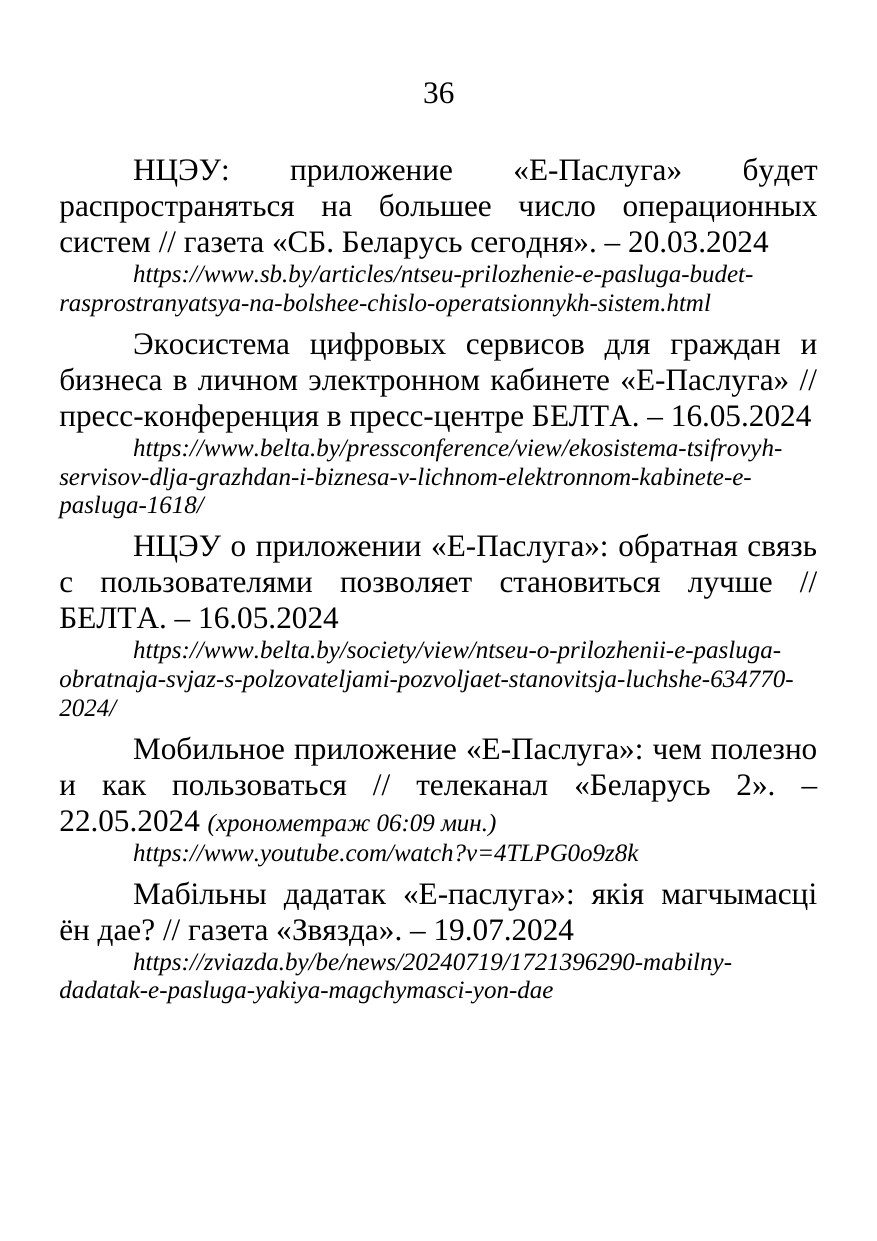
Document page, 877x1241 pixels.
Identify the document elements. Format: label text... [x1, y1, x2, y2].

text https://www.youtube.com/watch?v=4TLPG0o9z8k [59, 838, 818, 867]
text https://www.belta.by/society/view/ntseu-o-prilozhenii-e-pasluga-obratnaja-svjaz-s-polzovateljami-pozvoljaet-stanovitsja-luchshe-634770-2024/ [59, 636, 818, 722]
text https://www.sb.by/articles/ntseu-prilozhenie-e-pasluga-budet-rasprostranyatsya-na-bolshee-chislo-operatsionnykh-sistem.html [59, 259, 818, 317]
text https://www.belta.by/pressconference/view/ekosistema-tsifrovyh-servisov-dlja-grazhdan-i-biznesa-v-lichnom-elektronnom-kabinete-e-pasluga-1618/ [59, 433, 818, 519]
text Мобильное приложение «Е-Паслуга»: чем полезно и как пользоваться // телеканал «Беларусь 2». – 22.05.2024 (хронометраж 06:09 мин.) [59, 730, 818, 838]
text НЦЭУ о приложении «Е-Паслуга»: обратная связь с пользователями позволяет становиться лучше // БЕЛТА. – 16.05.2024 [59, 528, 818, 636]
text Мабільны дадатак «Е-паслуга»: якія магчымасці ён дае? // газета «Звязда». – 19.07.2024 [59, 875, 818, 947]
text НЦЭУ: приложение «Е-Паслуга» будет распространяться на большее число операционных систем // газета «СБ. Беларусь сегодня». – 20.03.2024 [59, 152, 818, 259]
text https://zviazda.by/be/news/20240719/1721396290-mabilny-dadatak-e-pasluga-yakiya-magchymasci-yon-dae [59, 947, 818, 1004]
text Экосистема цифровых сервисов для граждан и бизнеса в личном электронном кабинете «Е-Паслуга» // пресс-конференция в пресс-центре БЕЛТА. – 16.05.2024 [59, 325, 818, 433]
